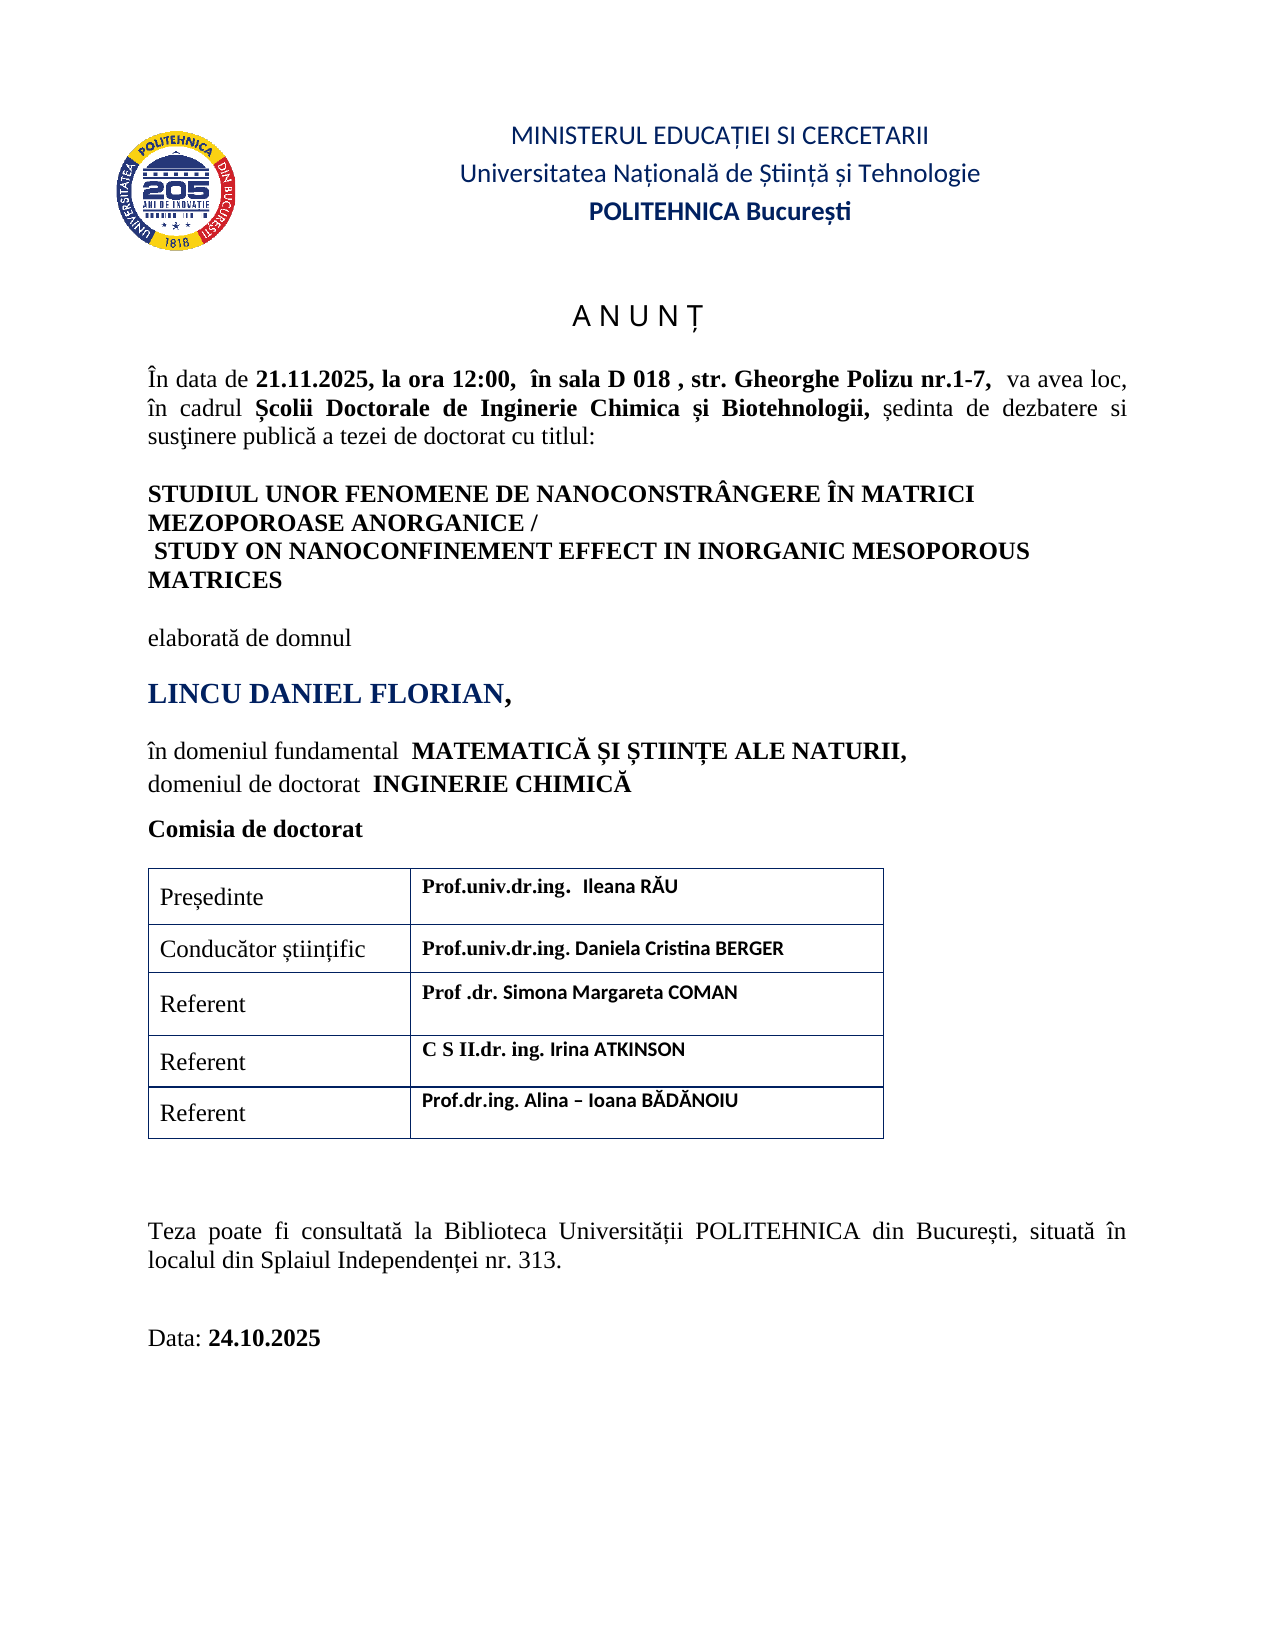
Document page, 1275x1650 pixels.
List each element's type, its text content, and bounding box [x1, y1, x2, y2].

text În data de 21.11.2025, la ora 12:00, în sala D 018 , str. Gheorghe Polizu nr.1-7, va avea loc, în cadrul Școlii Doctorale de Inginerie Chimica și Biotehnologii, ședinta de dezbatere si susţinere publică a tezei de doctorat cu titlul: [148, 364, 1127, 450]
text STUDIUL UNOR FENOMENE DE NANOCONSTRÂNGERE ÎN MATRICI MEZOPOROASE ANORGANICE / [148, 479, 1127, 536]
table_cell Prof .dr. Simona Margareta COMAN [411, 973, 883, 1035]
text elaborată de domnul [148, 623, 1053, 651]
table_cell Conducător științific [149, 925, 410, 972]
table_header Prof.univ.dr.ing. Ileana RĂU [411, 869, 883, 924]
text Data: 24.10.2025 [148, 1323, 1127, 1352]
table_cell Prof.dr.ing. Alina – Ioana BĂDĂNOIU [411, 1088, 883, 1137]
text STUDY ON NANOCONFINEMENT EFFECT IN INORGANIC MESOPOROUS MATRICES [148, 536, 1127, 594]
table_cell C S II.dr. ing. Irina ATKINSON [411, 1036, 883, 1086]
text în domeniul fundamental MATEMATICĂ ȘI ȘTIINȚE ALE NATURII, domeniul de doctorat INGINERIE CHIMICĂ [148, 736, 1127, 798]
table_header [91, 118, 260, 267]
table_cell Referent [149, 1036, 410, 1086]
picture [116, 131, 235, 251]
text A N U N Ț [148, 296, 1127, 335]
table_cell Referent [149, 973, 410, 1035]
text Teza poate fi consultată la Biblioteca Universității POLITEHNICA din București, situată în localul din Splaiul Independenței nr. 313. [148, 1216, 1127, 1302]
table_cell Prof.univ.dr.ing. Daniela Cristina BERGER [411, 925, 883, 972]
table_header MINISTERUL EDUCAȚIEI SI CERCETARII Universitatea Națională de Știință și Tehnologie POLITEHNICA București [260, 118, 1184, 267]
text Comisia de doctorat [148, 814, 1127, 843]
table_cell Referent [149, 1088, 410, 1137]
table_header Președinte [149, 869, 410, 924]
text LINCU DANIEL FLORIAN, [148, 677, 1127, 710]
